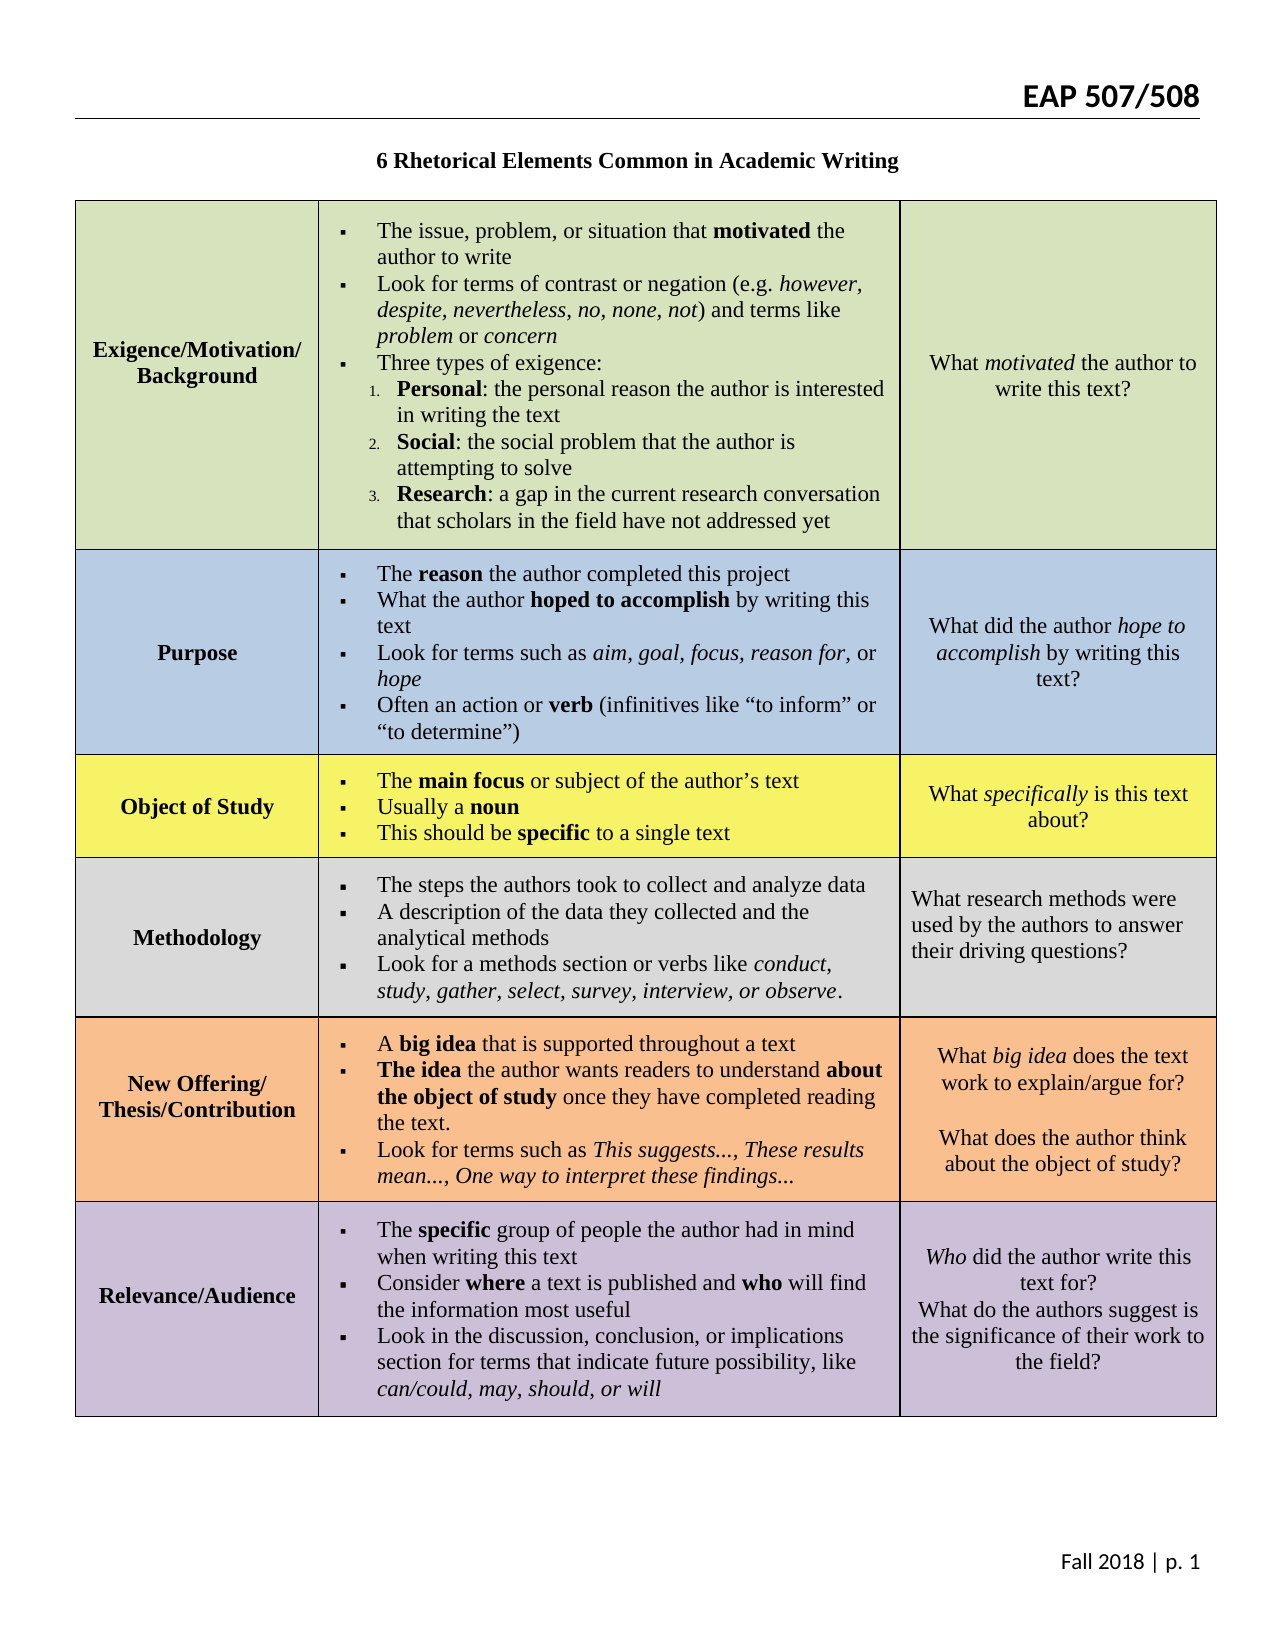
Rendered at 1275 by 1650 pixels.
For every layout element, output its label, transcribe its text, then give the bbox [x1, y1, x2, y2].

table_cell What did the author hope to accomplish by writing this text? [901, 550, 1216, 754]
table_cell Who did the author write this text for? What do the authors suggest is the significance of their work to the field? [901, 1202, 1216, 1416]
table_cell What specifically is this text about? [901, 755, 1216, 857]
table_cell What research methods were used by the authors to answer their driving questions? [901, 858, 1216, 1016]
table_cell Object of Study [76, 755, 318, 857]
table_header What motivated the author to write this text? [901, 201, 1216, 549]
table_cell The steps the authors took to collect and analyze data A description of the data they collected and the analytical methods Look for a methods section or verbs like conduct, study, gather, select, survey, interview, or observe. [319, 858, 899, 1016]
table_cell Relevance/Audience [76, 1202, 318, 1416]
table_cell The reason the author completed this project What the author hoped to accomplish by writing this text Look for terms such as aim, goal, focus, reason for, or hope Often an action or verb (infinitives like “to inform” or “to determine”) [319, 550, 899, 754]
table_header The issue, problem, or situation that motivated the author to write Look for terms of contrast or negation (e.g. however, despite, nevertheless, no, none, not) and terms like problem or concern Three types of exigence: Personal: the personal reason the author is interested in writing the text Social: the social problem that the author is attempting to solve Research: a gap in the current research conversation that scholars in the field have not addressed yet [319, 201, 899, 549]
table_cell Purpose [76, 550, 318, 754]
table_header Exigence/Motivation/ Background [76, 201, 318, 549]
table_cell New Offering/ Thesis/Contribution [76, 1018, 318, 1201]
table_cell The main focus or subject of the author’s text Usually a noun This should be specific to a single text [319, 755, 899, 857]
table_cell A big idea that is supported throughout a text The idea the author wants readers to understand about the object of study once they have completed reading the text. Look for terms such as This suggests..., These results mean..., One way to interpret these findings... [319, 1018, 899, 1201]
table_cell The specific group of people the author had in mind when writing this text Consider where a text is published and who will find the information most useful Look in the discussion, conclusion, or implications section for terms that indicate future possibility, like can/could, may, should, or will [319, 1202, 899, 1416]
table_cell Methodology [76, 858, 318, 1016]
table_cell What big idea does the text work to explain/argue for? What does the author think about the object of study? [901, 1018, 1216, 1201]
text 6 Rhetorical Elements Common in Academic Writing [75, 148, 1200, 174]
